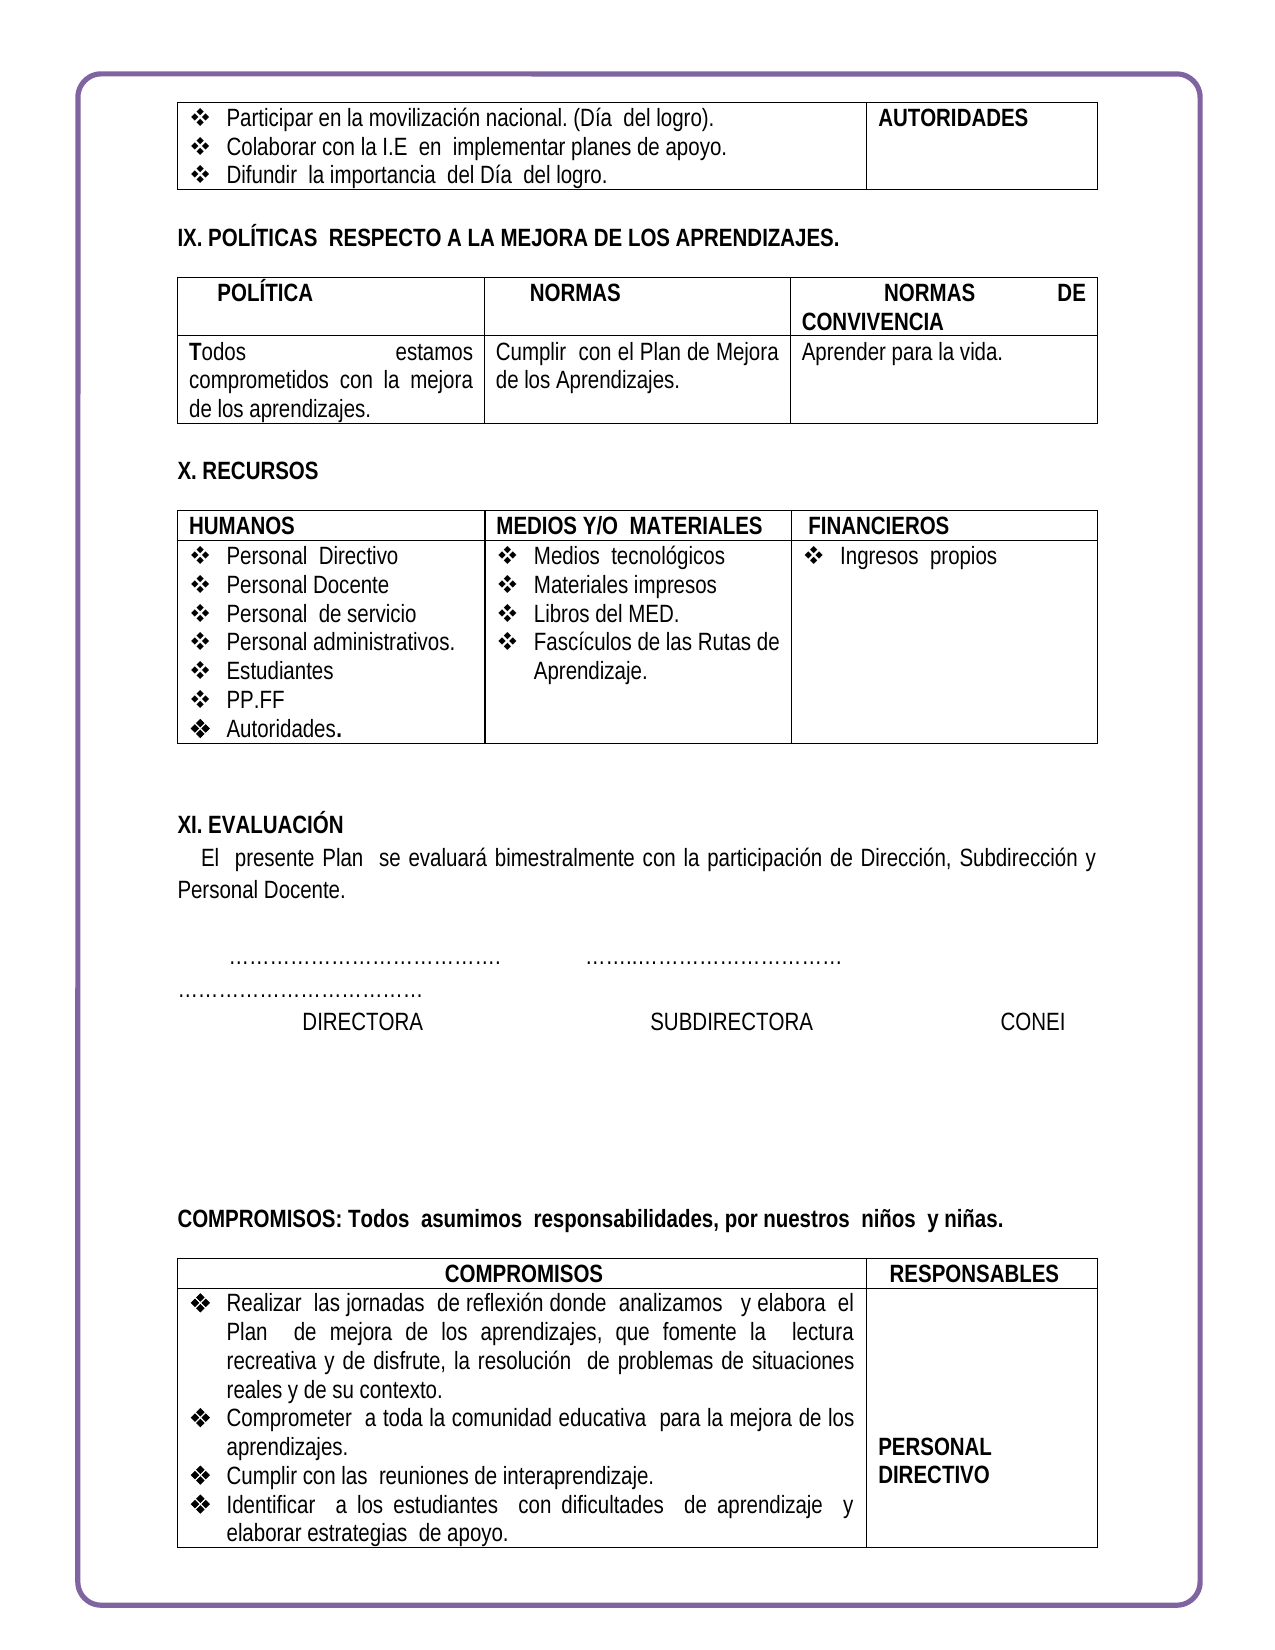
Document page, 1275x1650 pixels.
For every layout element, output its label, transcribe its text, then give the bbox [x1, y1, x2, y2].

table_cell Medios tecnológicos Materiales impresos Libros del MED. Fascículos de las Rutas de Aprendizaje. [486, 541, 791, 743]
table_cell Personal Directivo Personal Docente Personal de servicio Personal administrativos. Estudiantes PP.FF Autoridades. [178, 541, 484, 743]
list COMPROMISOS: Todos asumimos responsabilidades, por nuestros niños y niñas. [177, 1204, 1098, 1233]
table_cell Ingresos propios [792, 541, 1097, 743]
table_header MEDIOS Y/O MATERIALES [486, 511, 791, 540]
table_header POLÍTICA [178, 278, 484, 335]
table_header NORMAS DE CONVIVENCIA [791, 278, 1097, 335]
table_cell Aprender para la vida. [791, 336, 1097, 422]
table_cell Participar en la movilización nacional. (Día del logro). Colaborar con la I.E en implementar planes de apoyo. Difundir la importancia del Día del logro. [178, 103, 866, 189]
table_header HUMANOS [178, 511, 484, 540]
list XI. EVALUACIÓN [177, 810, 1098, 838]
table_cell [178, 1289, 866, 1547]
table_header COMPROMISOS [178, 1259, 866, 1287]
table_cell Cumplir con el Plan de Mejora de los Aprendizajes. [485, 336, 790, 422]
table_header NORMAS [485, 278, 790, 335]
list El presente Plan se evaluará bimestralmente con la participación de Dirección, Subdirección y Personal Docente. [177, 843, 1098, 904]
table_cell PERSONAL DIRECTIVO [867, 1289, 1097, 1547]
list …………………………………. ……..………………………… ……………………………… [177, 941, 1098, 1002]
list X. RECURSOS [177, 456, 1098, 485]
table_header RESPONSABLES [867, 1259, 1097, 1287]
list IX. POLÍTICAS RESPECTO A LA MEJORA DE LOS APRENDIZAJES. [177, 223, 1098, 252]
list DIRECTORA SUBDIRECTORA CONEI [177, 1006, 1098, 1035]
table_header FINANCIEROS [792, 511, 1097, 540]
table_cell Todos estamos comprometidos con la mejora de los aprendizajes. [178, 336, 484, 422]
table_cell AUTORIDADES [867, 103, 1097, 189]
